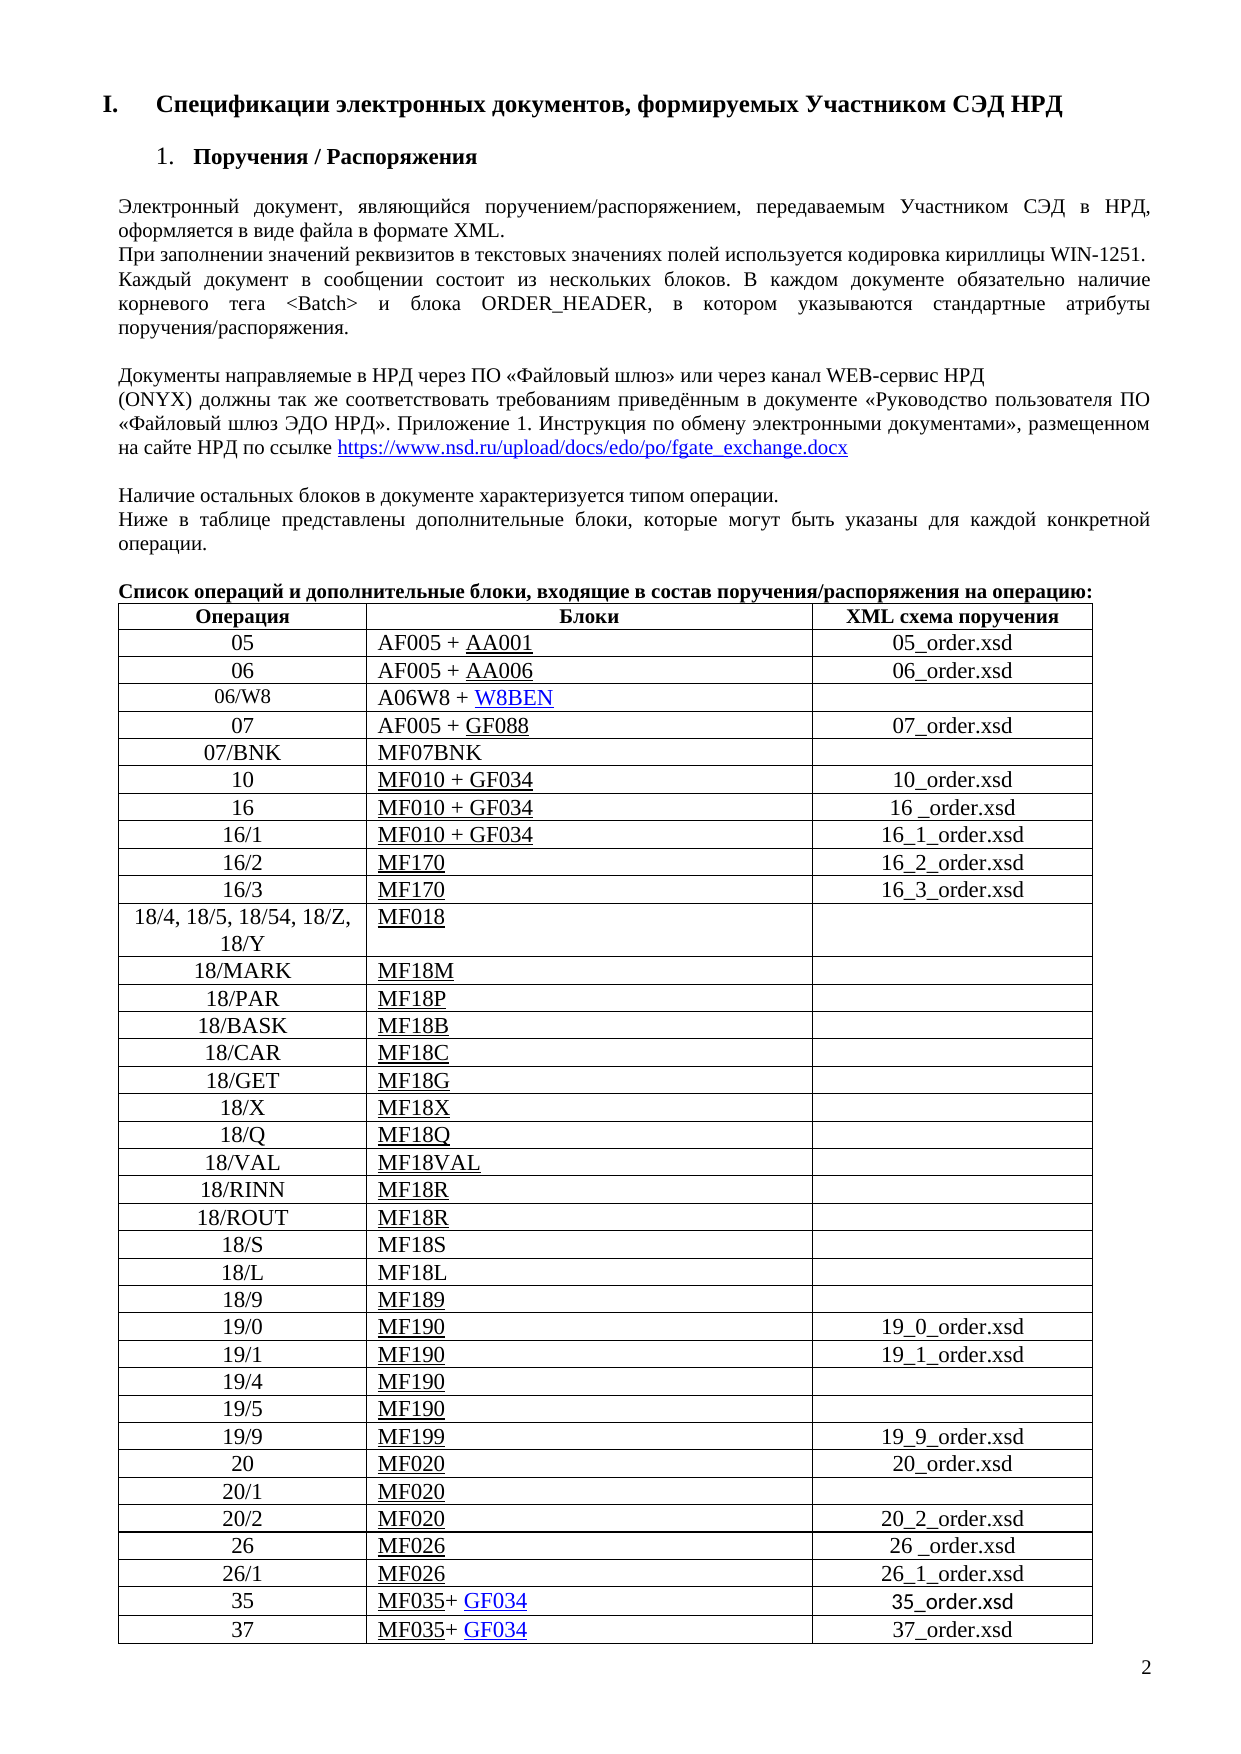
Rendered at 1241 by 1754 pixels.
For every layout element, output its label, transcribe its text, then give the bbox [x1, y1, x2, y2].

table_cell MF18R [367, 1204, 812, 1230]
table_cell 37_order.xsd [813, 1616, 1092, 1643]
table_cell 26_1_order.xsd [813, 1560, 1092, 1586]
table_cell 26 [119, 1533, 366, 1559]
table_cell [813, 1396, 1092, 1422]
table_cell [813, 1286, 1092, 1312]
table_cell MF026 [367, 1533, 812, 1559]
table_cell [813, 1094, 1092, 1121]
table_cell [813, 1368, 1092, 1394]
table_cell MF18L [367, 1259, 812, 1285]
table_cell [813, 1204, 1092, 1230]
table_cell MF18B [367, 1012, 812, 1038]
table_cell [813, 985, 1092, 1011]
table_cell 16 [119, 794, 366, 820]
table_cell MF020 [367, 1450, 812, 1477]
table_cell 10 [119, 766, 366, 793]
table_cell 18/CAR [119, 1039, 366, 1066]
text Список операций и дополнительные блоки, входящие в состав поручения/распоряжения на операцию: [118, 579, 1152, 603]
table_cell MF18C [367, 1039, 812, 1066]
table_cell 18/VAL [119, 1149, 366, 1175]
table_cell 18/X [119, 1094, 366, 1121]
table_cell [813, 1259, 1092, 1285]
table_header Операция [119, 604, 366, 628]
text Ниже в таблице представлены дополнительные блоки, которые могут быть указаны для каждой конкретной операции. [118, 507, 1152, 555]
table_cell 35_order.xsd [813, 1587, 1092, 1615]
table_cell 19/5 [119, 1396, 366, 1422]
table_cell 05_order.xsd [813, 630, 1092, 656]
table_cell [813, 957, 1092, 983]
table_cell 10_order.xsd [813, 766, 1092, 793]
table_cell MF18M [367, 957, 812, 983]
table_cell MF18S [367, 1231, 812, 1257]
table_cell MF010 + GF034 [367, 766, 812, 793]
table_cell MF010 + GF034 [367, 794, 812, 820]
table_cell 16_2_order.xsd [813, 849, 1092, 875]
table_cell MF035+ GF034 [367, 1616, 812, 1643]
table_cell 16/2 [119, 849, 366, 875]
table_cell 26 _order.xsd [813, 1533, 1092, 1559]
table_cell [813, 1122, 1092, 1148]
table_cell 19_0_order.xsd [813, 1313, 1092, 1340]
table_cell 18/L [119, 1259, 366, 1285]
table_cell 16/1 [119, 821, 366, 848]
table_cell 16 _order.xsd [813, 794, 1092, 820]
subtitle Поручения / Распоряжения [156, 141, 1152, 170]
text Наличие остальных блоков в документе характеризуется типом операции. [118, 483, 1152, 507]
table_cell AF005 + AA006 [367, 657, 812, 683]
table_cell 26/1 [119, 1560, 366, 1586]
table_cell 16/3 [119, 876, 366, 902]
table_cell 20_2_order.xsd [813, 1505, 1092, 1531]
table_cell 18/RINN [119, 1176, 366, 1203]
table_cell MF170 [367, 876, 812, 902]
table_cell 18/BASK [119, 1012, 366, 1038]
table_cell [813, 1067, 1092, 1093]
table_cell 20_order.xsd [813, 1450, 1092, 1477]
table_cell MF190 [367, 1313, 812, 1340]
table_cell MF18VAL [367, 1149, 812, 1175]
table_cell 18/9 [119, 1286, 366, 1312]
table_cell 18/4, 18/5, 18/54, 18/Z, 18/Y [119, 904, 366, 956]
table_cell [813, 684, 1092, 711]
table_cell 20/1 [119, 1478, 366, 1504]
text При заполнении значений реквизитов в текстовых значениях полей используется кодировка кириллицы WIN-1251. [118, 242, 1152, 266]
table_cell 19/1 [119, 1341, 366, 1367]
table_cell [813, 1478, 1092, 1504]
table_header XML схема поручения [813, 604, 1092, 628]
table_cell 06_order.xsd [813, 657, 1092, 683]
table_cell 18/PAR [119, 985, 366, 1011]
table_cell 16_1_order.xsd [813, 821, 1092, 848]
table_cell 37 [119, 1616, 366, 1643]
table_cell 19_1_order.xsd [813, 1341, 1092, 1367]
table_cell 05 [119, 630, 366, 656]
table_cell 06 [119, 657, 366, 683]
table_cell 18/ROUT [119, 1204, 366, 1230]
table_cell MF010 + GF034 [367, 821, 812, 848]
table_cell 20 [119, 1450, 366, 1477]
table_cell MF18G [367, 1067, 812, 1093]
text Документы направляемые в НРД через ПО «Файловый шлюз» или через канал WEB-сервис НРД [118, 363, 1152, 387]
table_cell MF035+ GF034 [367, 1587, 812, 1615]
subtitle Спецификации электронных документов, формируемых Участником СЭД НРД [118, 89, 1152, 117]
table_cell AF005 + GF088 [367, 712, 812, 738]
table_cell 18/MARK [119, 957, 366, 983]
table_cell 18/S [119, 1231, 366, 1257]
table_cell 19/4 [119, 1368, 366, 1394]
table_cell A06W8 + W8BEN [367, 684, 812, 711]
table_cell MF189 [367, 1286, 812, 1312]
table_cell 18/Q [119, 1122, 366, 1148]
table_cell MF190 [367, 1341, 812, 1367]
table_cell MF18P [367, 985, 812, 1011]
table_cell 07_order.xsd [813, 712, 1092, 738]
table_cell [813, 1039, 1092, 1066]
table_cell 19/0 [119, 1313, 366, 1340]
text Электронный документ, являющийся поручением/распоряжением, передаваемым Участником СЭД в НРД, оформляется в виде файла в формате XML. [118, 194, 1152, 242]
table_cell MF190 [367, 1368, 812, 1394]
table_cell 16_3_order.xsd [813, 876, 1092, 902]
table_cell 07 [119, 712, 366, 738]
table_cell MF020 [367, 1505, 812, 1531]
table_cell [813, 904, 1092, 956]
table_cell 19_9_order.xsd [813, 1423, 1092, 1449]
table_cell [813, 739, 1092, 765]
table_cell MF190 [367, 1396, 812, 1422]
table_cell MF018 [367, 904, 812, 956]
text (ONYX) должны так же соответствовать требованиям приведённым в документе «Руководство пользователя ПО «Файловый шлюз ЭДО НРД». Приложение 1. Инструкция по обмену электронными документами», размещенном на сайте НРД по ссылке https://www.nsd.ru/upload/docs/edo/po/fgate_exchange.docx [118, 387, 1152, 459]
table_cell MF18X [367, 1094, 812, 1121]
table_cell [813, 1149, 1092, 1175]
table_cell AF005 + AA001 [367, 630, 812, 656]
table_cell MF18R [367, 1176, 812, 1203]
text Каждый документ в сообщении состоит из нескольких блоков. В каждом документе обязательно наличие корневого тега <Batch> и блока ORDER_HEADER, в котором указываются стандартные атрибуты поручения/распоряжения. [118, 266, 1152, 339]
table_cell 19/9 [119, 1423, 366, 1449]
table_cell MF026 [367, 1560, 812, 1586]
table_cell [813, 1012, 1092, 1038]
table_cell MF07BNK [367, 739, 812, 765]
table_cell 18/GET [119, 1067, 366, 1093]
table_cell 20/2 [119, 1505, 366, 1531]
table_cell 06/W8 [119, 684, 366, 711]
table_cell 35 [119, 1587, 366, 1615]
table_header Блоки [367, 604, 812, 628]
table_cell MF199 [367, 1423, 812, 1449]
table_cell [813, 1176, 1092, 1203]
table_cell MF020 [367, 1478, 812, 1504]
table_cell MF18Q [367, 1122, 812, 1148]
table_cell [813, 1231, 1092, 1257]
table_cell 07/BNK [119, 739, 366, 765]
table_cell MF170 [367, 849, 812, 875]
